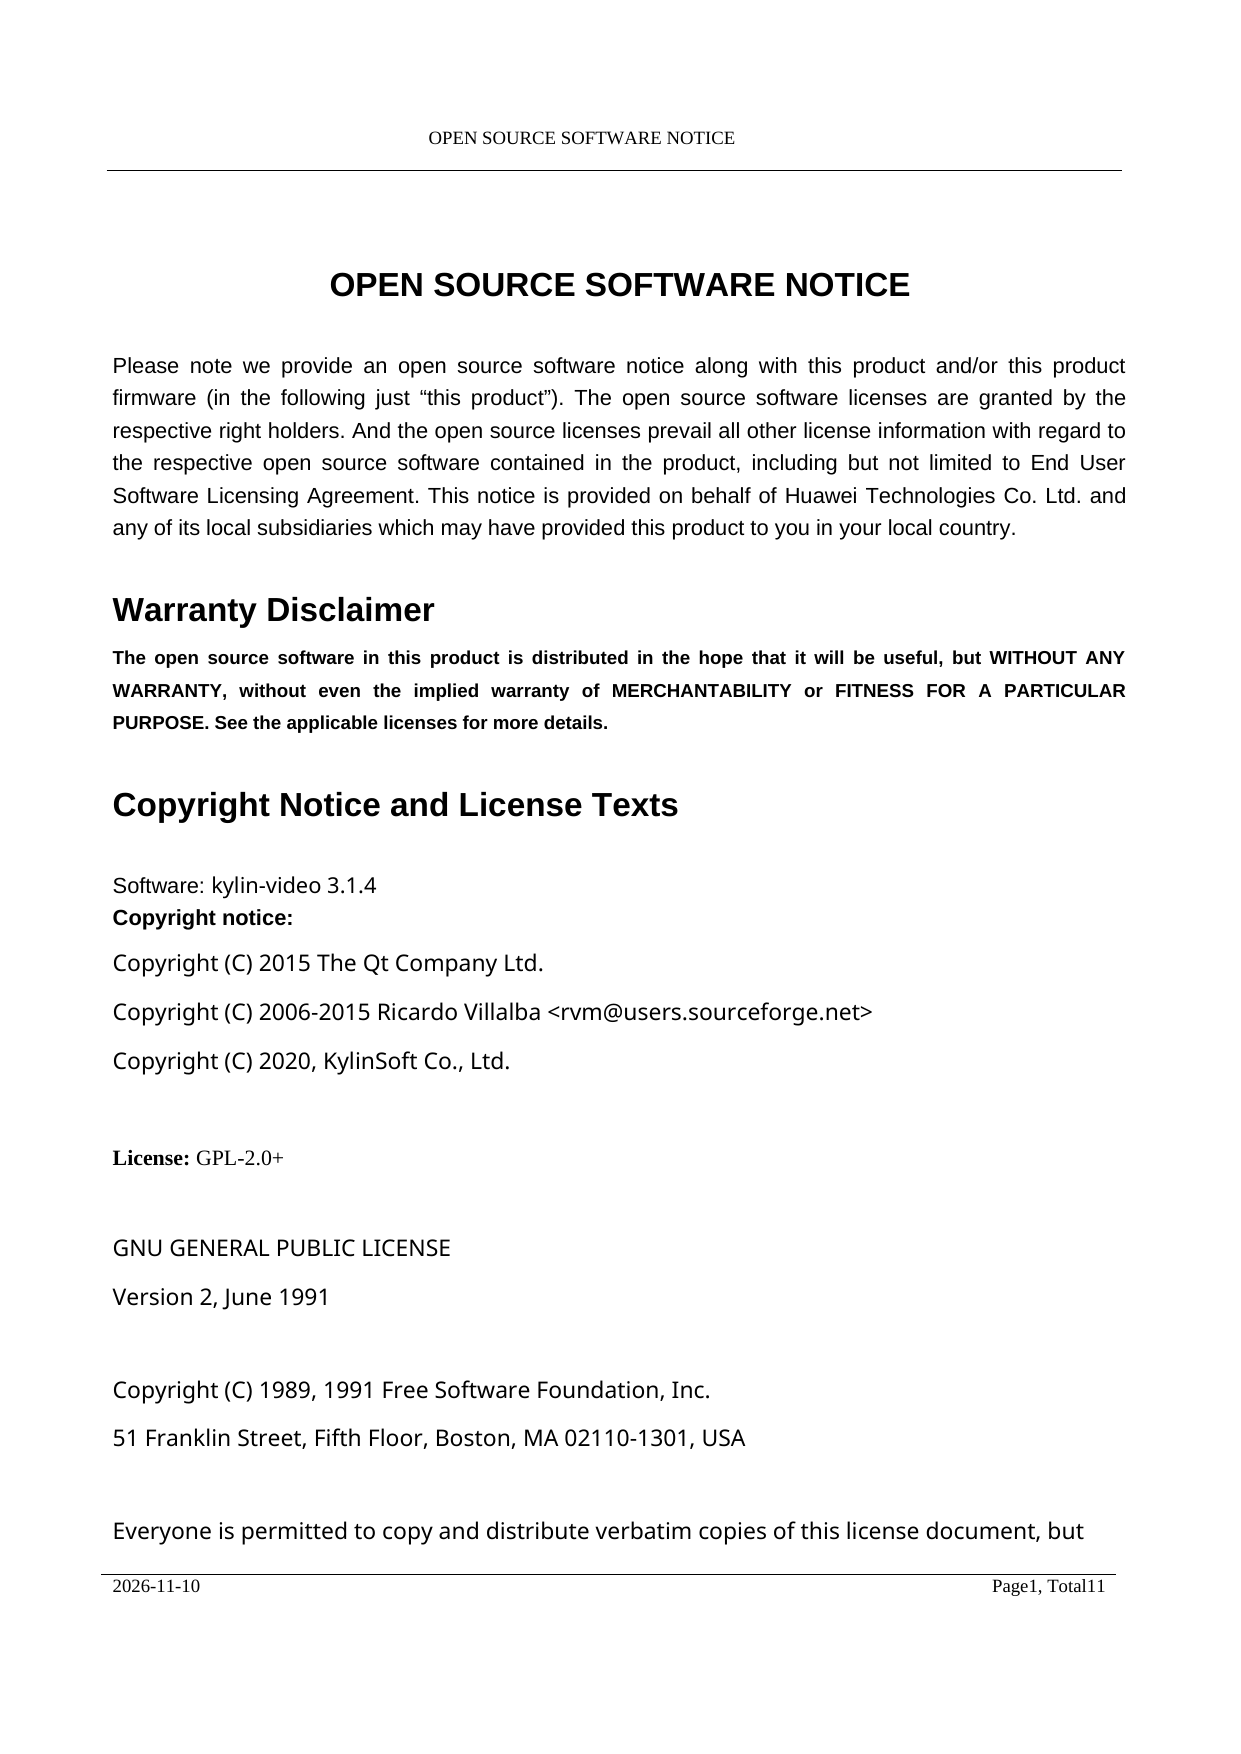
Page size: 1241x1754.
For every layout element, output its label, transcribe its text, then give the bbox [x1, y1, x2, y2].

text License: GPL-2.0+ [112, 1142, 1128, 1174]
text The open source software in this product is distributed in the hope that it will be useful, but WITHOUT ANY WARRANTY, without even the implied warranty of MERCHANTABILITY or FITNESS FOR A PARTICULAR PURPOSE. See the applicable licenses for more details. [112, 641, 1128, 739]
text Software: kylin-video 3.1.4 [112, 869, 1128, 901]
text OPEN SOURCE SOFTWARE NOTICE [112, 251, 1128, 316]
text Version 2, June 1991 [112, 1280, 1128, 1312]
text Copyright (C) 1989, 1991 Free Software Foundation, Inc. [112, 1373, 1128, 1406]
text GNU GENERAL PUBLIC LICENSE [112, 1232, 1128, 1264]
text Copyright notice: [112, 901, 1128, 934]
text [112, 1514, 1128, 1547]
text Please note we provide an open source software notice along with this product and/or this product firmware (in the following just “this product”). The open source software licenses are granted by the respective right holders. And the open source licenses prevail all other license information with regard to the respective open source software contained in the product, including but not limited to End User Software Licensing Agreement. This notice is provided on behalf of Huawei Technologies Co. Ltd. and any of its local subsidiaries which may have provided this product to you in your local country. [112, 349, 1128, 544]
text Warranty Disclaimer [112, 576, 1128, 641]
text 51 Franklin Street, Fifth Floor, Boston, MA 02110-1301, USA [112, 1421, 1128, 1454]
text Copyright (C) 2015 The Qt Company Ltd. Copyright (C) 2006-2015 Ricardo Villalba <rvm@users.sourceforge.net> Copyright (C) 2020, KylinSoft Co., Ltd. [112, 947, 1128, 1125]
text Copyright Notice and License Texts [112, 771, 1128, 836]
